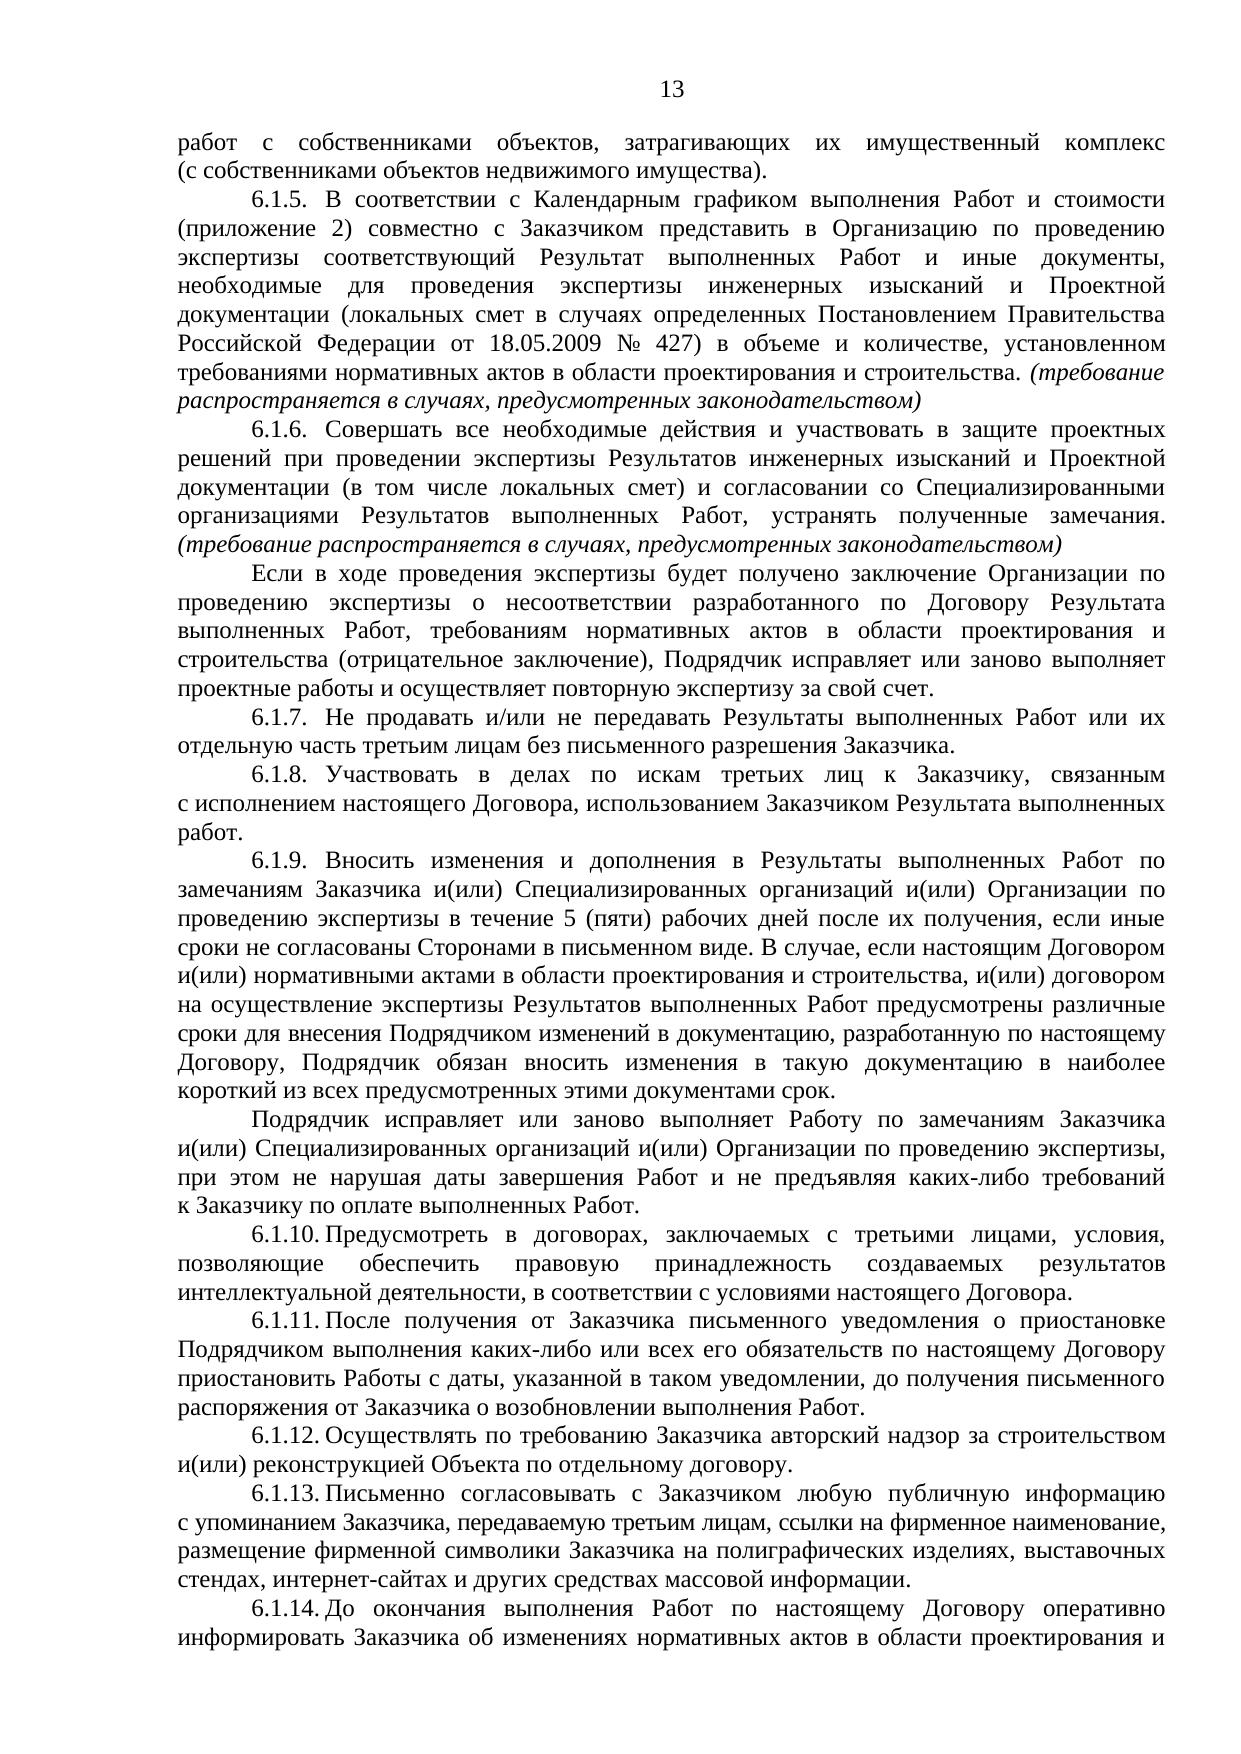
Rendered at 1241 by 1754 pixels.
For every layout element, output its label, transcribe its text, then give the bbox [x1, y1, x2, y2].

text 6.1.10. Предусмотреть в договорах, заключаемых с третьими лицами, условия, позволяющие обеспечить правовую принадлежность создаваемых результатов интеллектуальной деятельности, в соответствии с условиями настоящего Договора. [177, 1219, 1166, 1305]
text 6.1.7. Не продавать и/или не передавать Результаты выполненных Работ или их отдельную часть третьим лицам без письменного разрешения Заказчика. [177, 702, 1166, 759]
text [177, 1593, 1166, 1650]
text 6.1.5. В соответствии с Календарным графиком выполнения Работ и стоимости (приложение 2) совместно с Заказчиком представить в Организацию по проведению экспертизы соответствующий Результат выполненных Работ и иные документы, необходимые для проведения экспертизы инженерных изысканий и Проектной документации (локальных смет в случаях определенных Постановлением Правительства Российской Федерации от 18.05.2009 № 427) в объеме и количестве, установленном требованиями нормативных актов в области проектирования и строительства. (требование распространяется в случаях, предусмотренных законодательством) [177, 184, 1166, 414]
text Подрядчик исправляет или заново выполняет Работу по замечаниям Заказчика и(или) Специализированных организаций и(или) Организации по проведению экспертизы, при этом не нарушая даты завершения Работ и не предъявляя каких-либо требований к Заказчику по оплате выполненных Работ. [177, 1104, 1166, 1219]
text 6.1.6. Совершать все необходимые действия и участвовать в защите проектных решений при проведении экспертизы Результатов инженерных изысканий и Проектной документации (в том числе локальных смет) и согласовании со Специализированными организациями Результатов выполненных Работ, устранять полученные замечания. (требование распространяется в случаях, предусмотренных законодательством) [177, 414, 1166, 558]
text 6.1.12. Осуществлять по требованию Заказчика авторский надзор за строительством и(или) реконструкцией Объекта по отдельному договору. [177, 1420, 1166, 1478]
text 6.1.8. Участвовать в делах по искам третьих лиц к Заказчику, связанным с исполнением настоящего Договора, использованием Заказчиком Результата выполненных работ. [177, 759, 1166, 845]
text Если в ходе проведения экспертизы будет получено заключение Организации по проведению экспертизы о несоответствии разработанного по Договору Результата выполненных Работ, требованиям нормативных актов в области проектирования и строительства (отрицательное заключение), Подрядчик исправляет или заново выполняет проектные работы и осуществляет повторную экспертизу за свой счет. [177, 558, 1166, 702]
text 6.1.13. Письменно согласовывать с Заказчиком любую публичную информацию с упоминанием Заказчика, передаваемую третьим лицам, ссылки на фирменное наименование, размещение фирменной символики Заказчика на полиграфических изделиях, выставочных стендах, интернет-сайтах и других средствах массовой информации. [177, 1478, 1166, 1593]
text 6.1.11. После получения от Заказчика письменного уведомления о приостановке Подрядчиком выполнения каких-либо или всех его обязательств по настоящему Договору приостановить Работы с даты, указанной в таком уведомлении, до получения письменного распоряжения от Заказчика о возобновлении выполнения Работ. [177, 1305, 1166, 1420]
text 6.1.9. Вносить изменения и дополнения в Результаты выполненных Работ по замечаниям Заказчика и(или) Специализированных организаций и(или) Организации по проведению экспертизы в течение 5 (пяти) рабочих дней после их получения, если иные сроки не согласованы Сторонами в письменном виде. В случае, если настоящим Договором и(или) нормативными актами в области проектирования и строительства, и(или) договором на осуществление экспертизы Результатов выполненных Работ предусмотрены различные сроки для внесения Подрядчиком изменений в документацию, разработанную по настоящему Договору, Подрядчик обязан вносить изменения в такую документацию в наиболее короткий из всех предусмотренных этими документами срок. [177, 845, 1166, 1104]
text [177, 127, 1166, 184]
